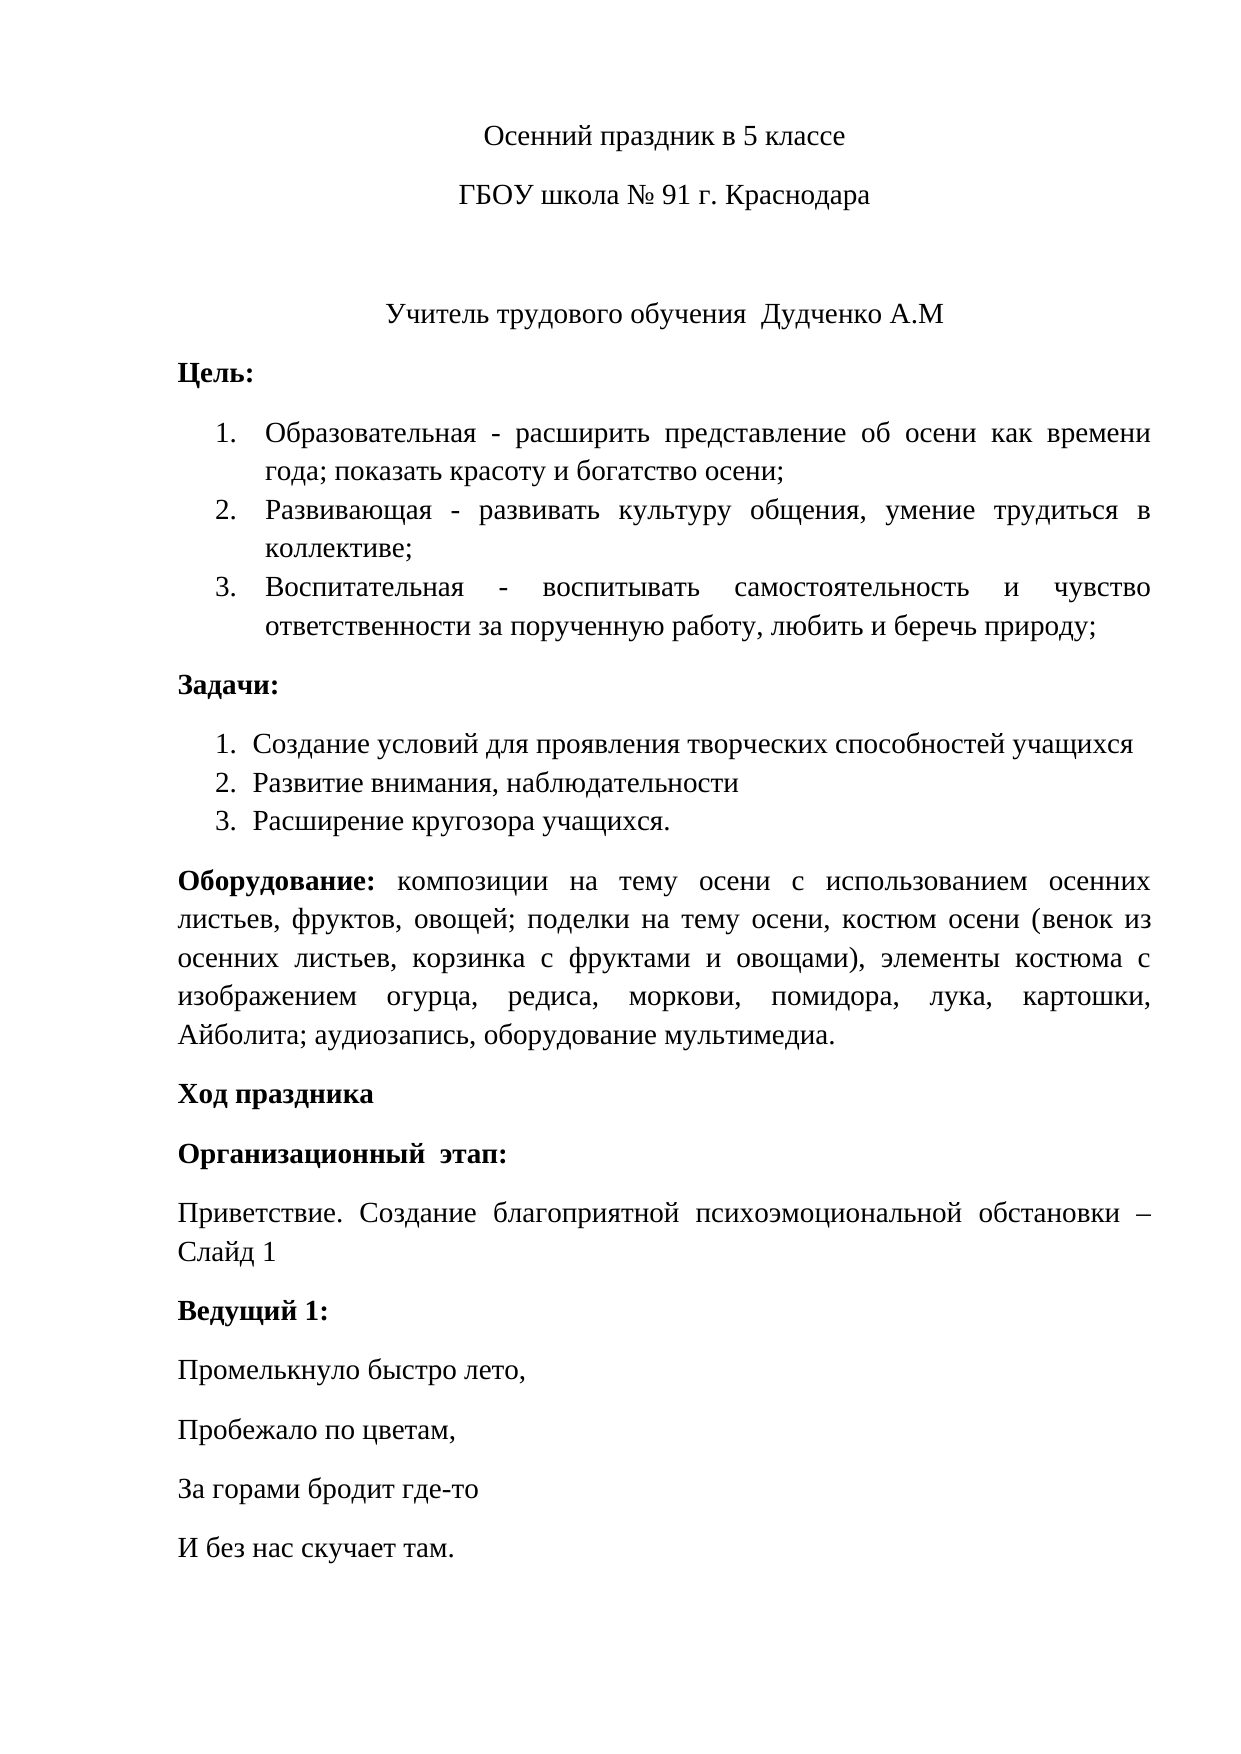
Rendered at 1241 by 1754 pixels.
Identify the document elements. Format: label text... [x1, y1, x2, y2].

text Учитель трудового обучения Дудченко А.М [177, 296, 1152, 330]
text За горами бродит где-то [177, 1471, 1152, 1505]
list Развитие внимания, наблюдательности [215, 765, 1152, 798]
list Расширение кругозора учащихся. [215, 803, 1152, 837]
text ГБОУ школа № 91 г. Краснодара [177, 177, 1152, 211]
text Осенний праздник в 5 классе [177, 118, 1152, 152]
list Воспитательная - воспитывать самостоятельность и чувство ответственности за порученную работу, любить и беречь природу; [215, 569, 1152, 641]
text Ведущий 1: [177, 1293, 1152, 1327]
text Организационный этап: [177, 1136, 1152, 1169]
list Создание условий для проявления творческих способностей учащихся [215, 726, 1152, 760]
list Образовательная - расширить представление об осени как времени года; показать красоту и богатство осени; [215, 415, 1152, 487]
text Промелькнуло быстро лето, [177, 1352, 1152, 1386]
text Задачи: [177, 667, 1152, 701]
text Оборудование: композиции на тему осени с использованием осенних листьев, фруктов, овощей; поделки на тему осени, костюм осени (венок из осенних листьев, корзинка с фруктами и овощами), элементы костюма с изображением огурца, редиса, моркови, помидора, лука, картошки, Айболита; аудиозапись, оборудование мультимедиа. [177, 863, 1152, 1051]
text Приветствие. Создание благоприятной психоэмоциональной обстановки – Слайд 1 [177, 1195, 1152, 1267]
text Цель: [177, 356, 1152, 389]
text И без нас скучает там. [177, 1531, 1152, 1564]
text Пробежало по цветам, [177, 1412, 1152, 1445]
list Развивающая - развивать культуру общения, умение трудиться в коллективе; [215, 492, 1152, 564]
text Ход праздника [177, 1076, 1152, 1110]
